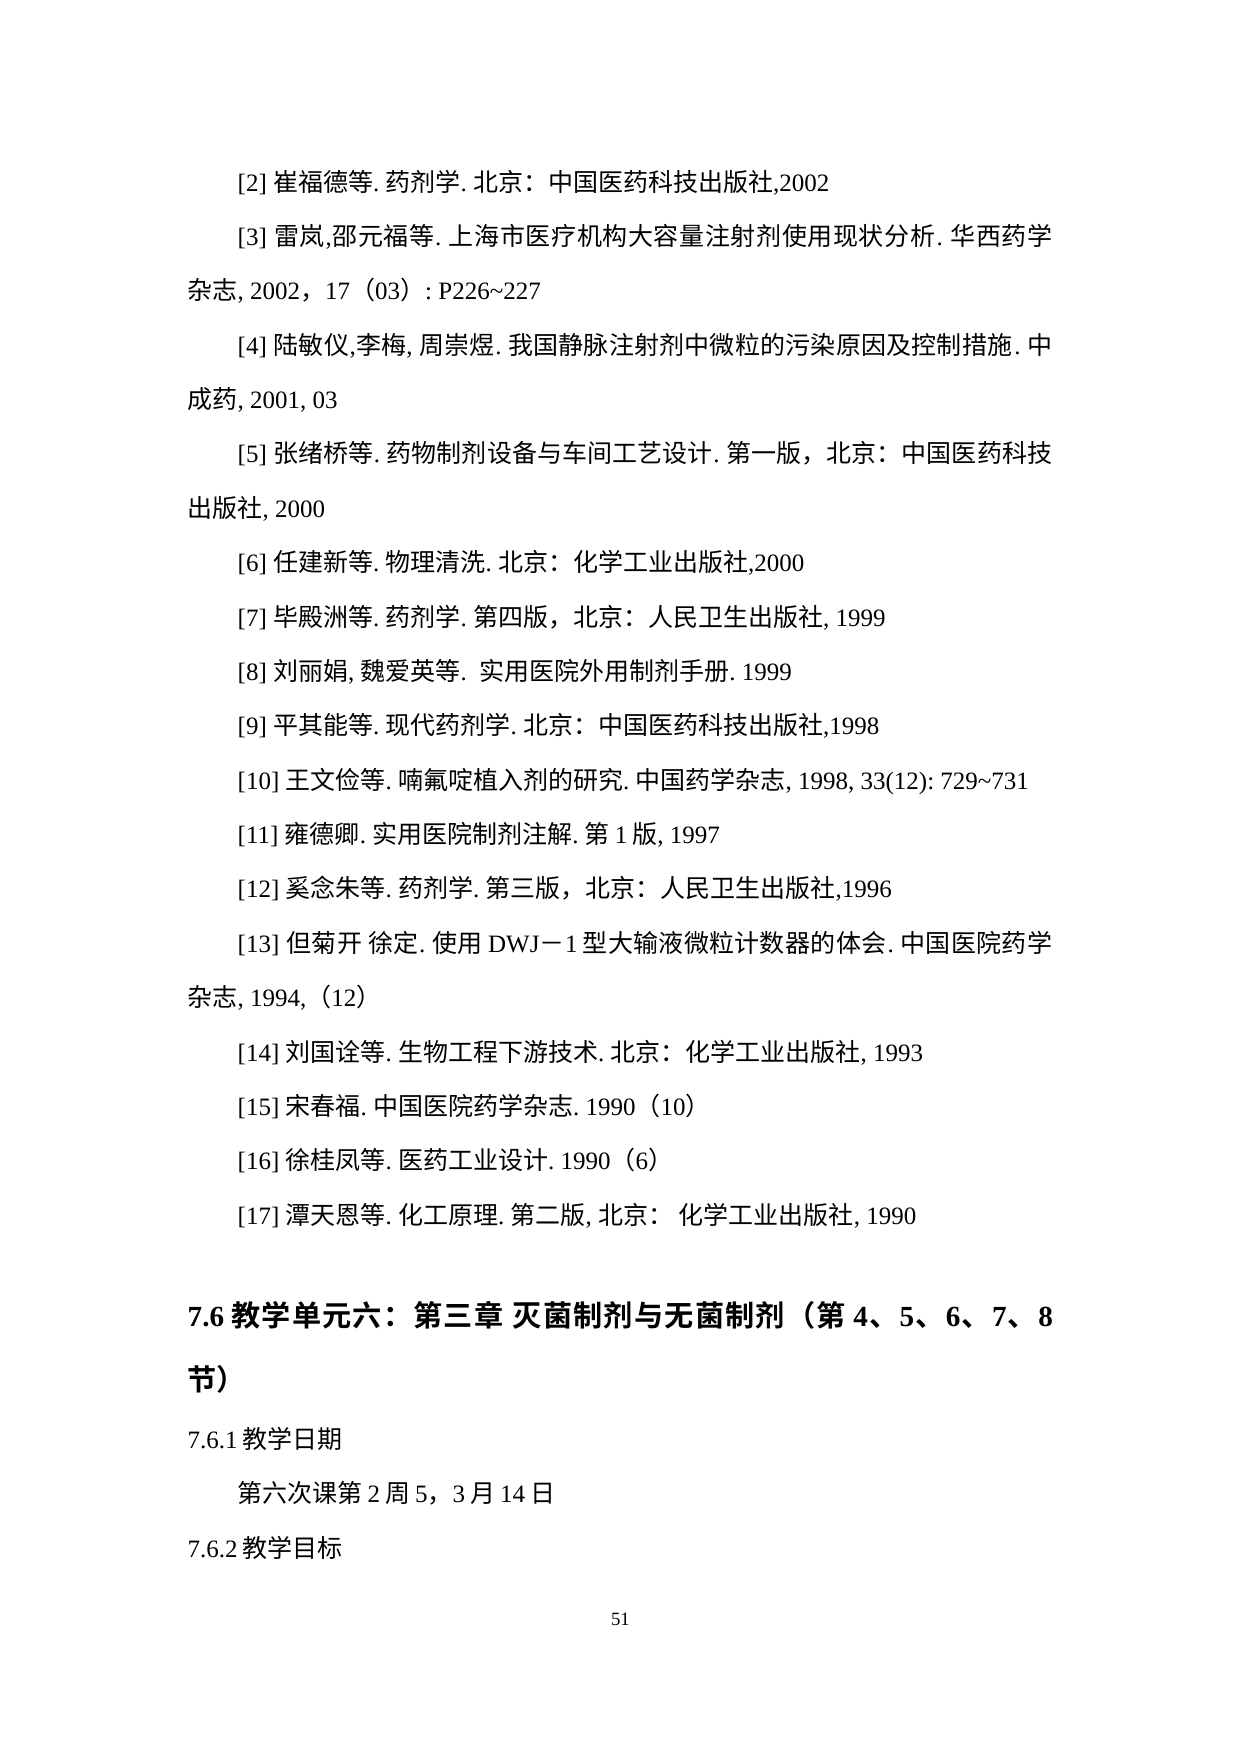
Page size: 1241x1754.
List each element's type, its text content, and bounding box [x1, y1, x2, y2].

text [10] 王文俭等. 喃氟啶植入剂的研究. 中国药学杂志, 1998, 33(12): 729~731 [187, 760, 1053, 796]
text [16] 徐桂凤等. 医药工业设计. 1990（6） [187, 1141, 1053, 1177]
text [6] 任建新等. 物理清洗. 北京：化学工业出版社,2000 [187, 543, 1053, 579]
text [14] 刘国诠等. 生物工程下游技术. 北京：化学工业出版社, 1993 [187, 1032, 1053, 1068]
text [4] 陆敏仪,李梅, 周崇煜. 我国静脉注射剂中微粒的污染原因及控制措施. 中成药, 2001, 03 [187, 325, 1053, 416]
text [7] 毕殿洲等. 药剂学. 第四版，北京：人民卫生出版社, 1999 [187, 597, 1053, 633]
text 第六次课第2周5，3月14日 [187, 1474, 1053, 1510]
text [11] 雍德卿. 实用医院制剂注解. 第1版, 1997 [187, 814, 1053, 851]
text [12] 奚念朱等. 药剂学. 第三版，北京：人民卫生出版社,1996 [187, 869, 1053, 905]
text 7.6.1教学日期 [187, 1419, 1053, 1456]
text [3] 雷岚,邵元福等. 上海市医疗机构大容量注射剂使用现状分析. 华西药学杂志, 2002，17（03）: P226~227 [187, 216, 1053, 307]
text [17] 潭天恩等. 化工原理. 第二版, 北京： 化学工业出版社, 1990 [187, 1195, 1053, 1231]
text [2] 崔福德等. 药剂学. 北京：中国医药科技出版社,2002 [187, 162, 1053, 198]
text 7.6教学单元六：第三章 灭菌制剂与无菌制剂（第4、5、6、7、8节） [187, 1293, 1053, 1398]
text [8] 刘丽娟, 魏爱英等. 实用医院外用制剂手册. 1999 [187, 651, 1053, 688]
text [15] 宋春福. 中国医院药学杂志. 1990（10） [187, 1086, 1053, 1123]
text [13] 但菊开 徐定. 使用DWJ－1型大输液微粒计数器的体会. 中国医院药学杂志, 1994,（12） [187, 923, 1053, 1014]
text 7.6.2教学目标 [187, 1528, 1053, 1564]
text [9] 平其能等. 现代药剂学. 北京：中国医药科技出版社,1998 [187, 706, 1053, 742]
text [5] 张绪桥等. 药物制剂设备与车间工艺设计. 第一版，北京：中国医药科技出版社, 2000 [187, 434, 1053, 524]
